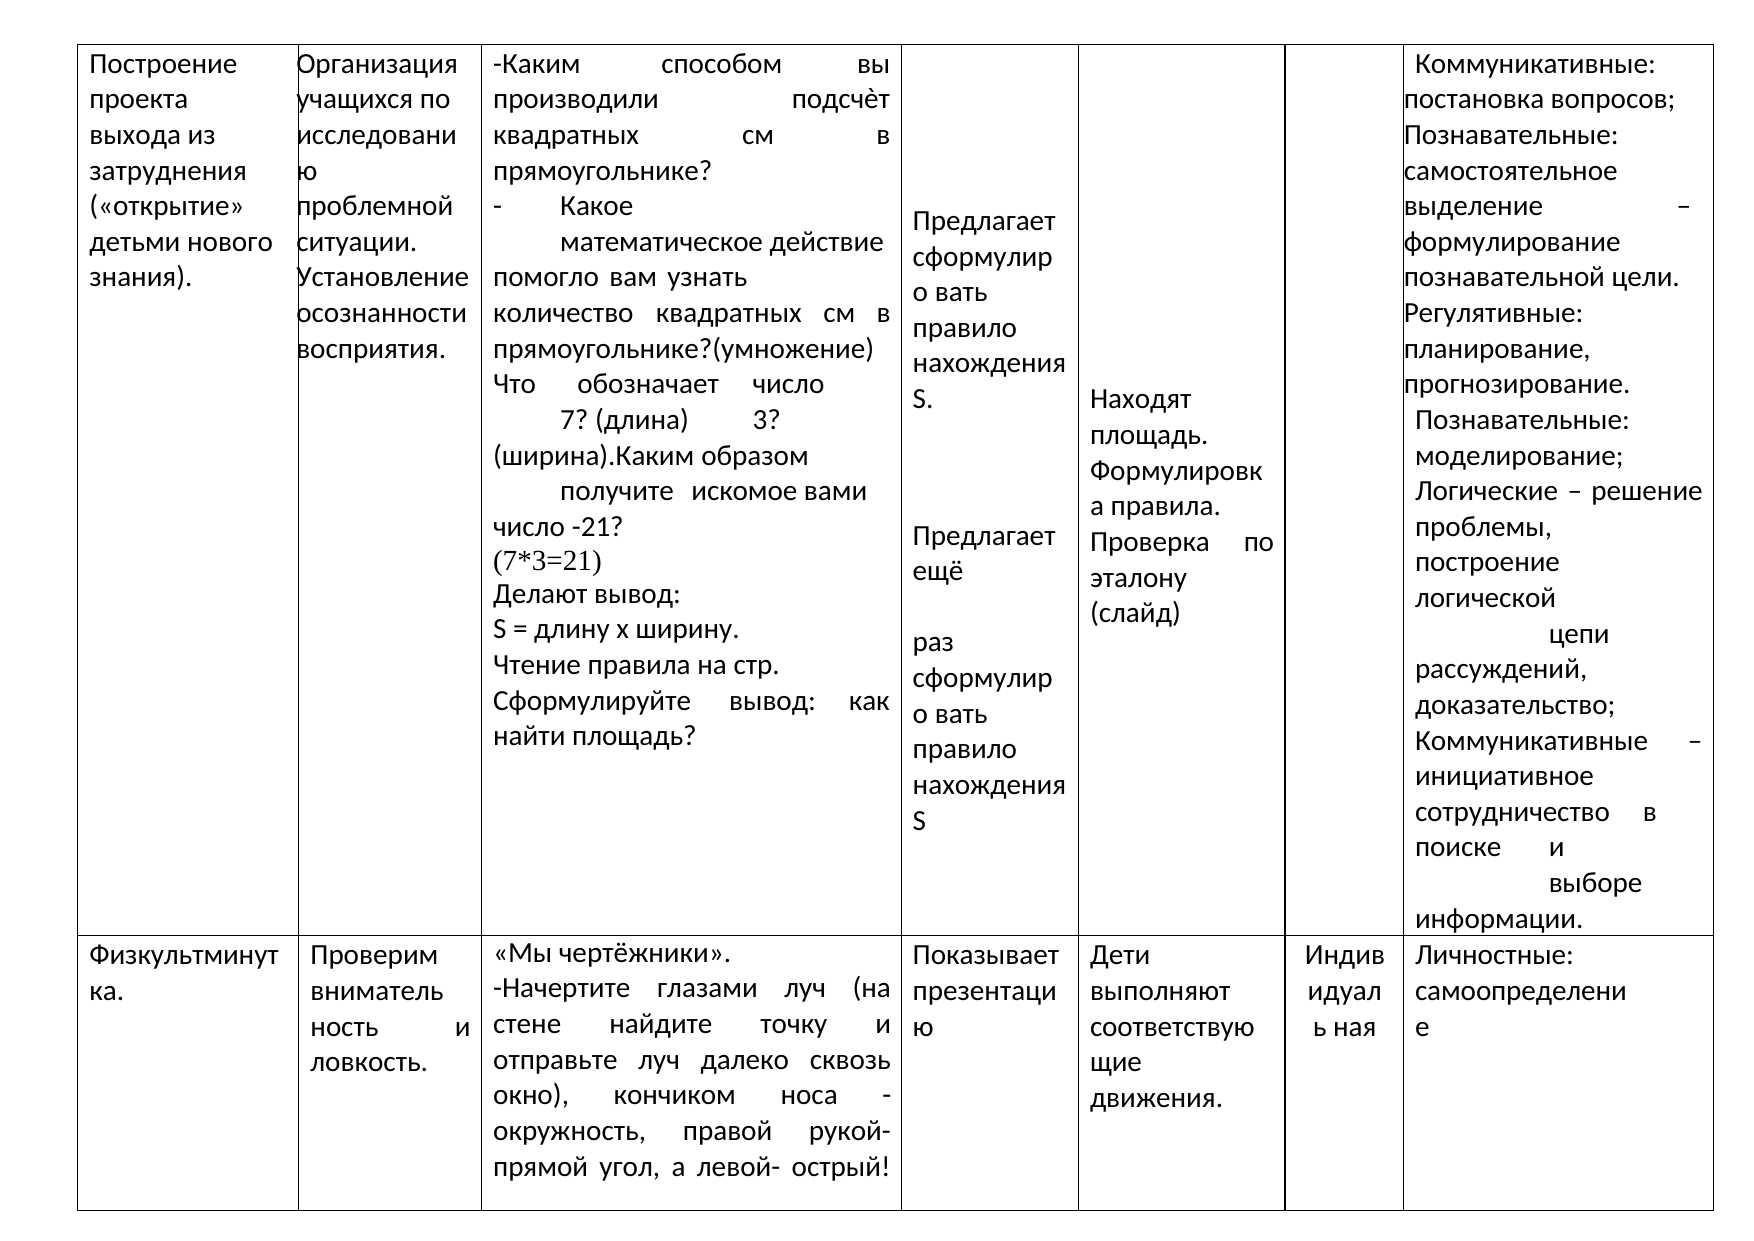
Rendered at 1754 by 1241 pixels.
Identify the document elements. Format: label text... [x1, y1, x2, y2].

table_header [1286, 45, 1403, 935]
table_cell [902, 936, 1078, 1210]
table_header Организация учащихся по исследованию проблемной ситуации. Установление осознанности восприятия. [299, 45, 481, 935]
table_header -Каким способом вы производили подсчѐт квадратных см в прямоугольнике? - Какое математическое действие помогло вам узнать количество квадратных см в прямоугольнике?(умножение) Что обозначает число 7? (длина) 3?(ширина).Каким образом получите искомое вами число -21? (7*3=21) Делают вывод: S = длину х ширину. Чтение правила на стр. Сформулируйте вывод: как найти площадь? [482, 45, 901, 935]
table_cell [299, 936, 481, 1210]
table_header Коммуникативные: постановка вопросов; Познавательные: самостоятельное выделение – формулирование познавательной цели. Регулятивные: планирование, прогнозирование. Познавательные: моделирование; Логические – решение проблемы, построение логической цепи рассуждений, доказательство; Коммуникативные – инициативное сотрудничество в поиске и выборе информации. [1404, 45, 1713, 935]
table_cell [1079, 936, 1284, 1210]
table_cell Индив идуаль ная [1286, 936, 1403, 1210]
table_header Находят площадь. Формулировк а правила. Проверка по эталону (слайд) [1079, 45, 1284, 935]
table_header Предлагает сформулиро вать правило нахождения S. Предлагает ещё раз сформулиро вать правило нахождения S [902, 45, 1078, 935]
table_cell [1404, 936, 1713, 1210]
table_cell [482, 936, 901, 1210]
table_cell Физкультминут ка. [78, 936, 298, 1210]
table_header Построение проекта выхода из затруднения («открытие» детьми нового знания). [78, 45, 298, 935]
